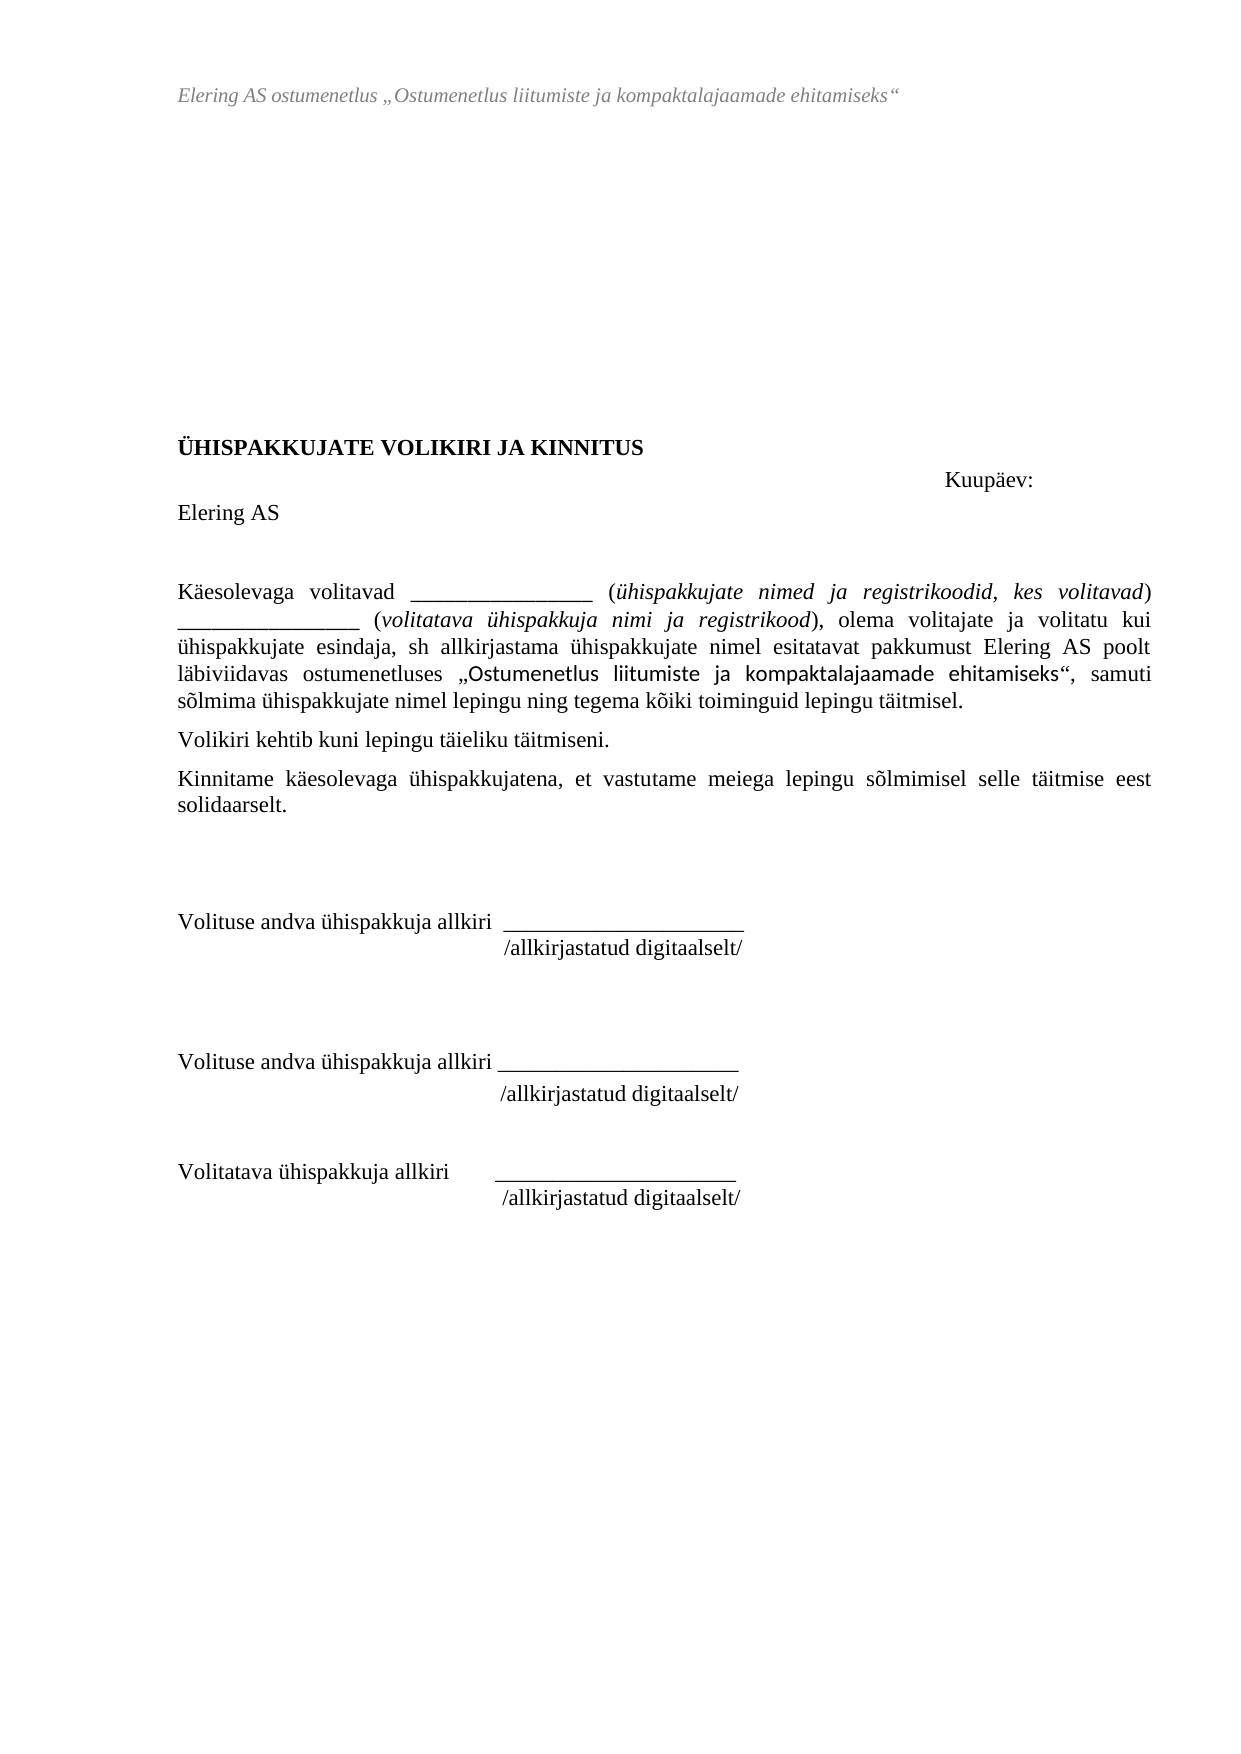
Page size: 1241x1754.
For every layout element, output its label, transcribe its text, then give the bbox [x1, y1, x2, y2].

text Kinnitame käesolevaga ühispakkujatena, et vastutame meiega lepingu sõlmimisel selle täitmise eest solidaarselt. [177, 765, 1152, 818]
text Kuupäev: [177, 466, 1169, 493]
text Volitatava ühispakkuja allkiri _____________________ /allkirjastatud digitaalselt/ [177, 1158, 1169, 1211]
text Käesolevaga volitavad (ühispakkujate nimed ja registrikoodid, kes volitavad) (volitatava ühispakkuja nimi ja registrikood), olema volitajate ja volitatu kui ühispakkujate esindaja, sh allkirjastama ühispakkujate nimel esitatavat pakkumust Elering AS poolt läbiviidavas ostumenetluses „“, samuti sõlmima ühispakkujate nimel lepingu ning tegema kõiki toiminguid lepingu täitmisel. [177, 577, 1152, 713]
text ÜHISPAKKUJATE VOLIKIRI JA KINNITUS [177, 434, 1169, 460]
text Volikiri kehtib kuni lepingu täieliku täitmiseni. [177, 726, 1169, 752]
text /allkirjastatud digitaalselt/ [402, 1080, 1169, 1107]
text Elering AS [177, 499, 1169, 525]
text Volituse andva ühispakkuja allkiri _____________________ /allkirjastatud digitaalselt/ [177, 908, 1169, 961]
text Volituse andva ühispakkuja allkiri _____________________ [177, 1048, 1169, 1074]
